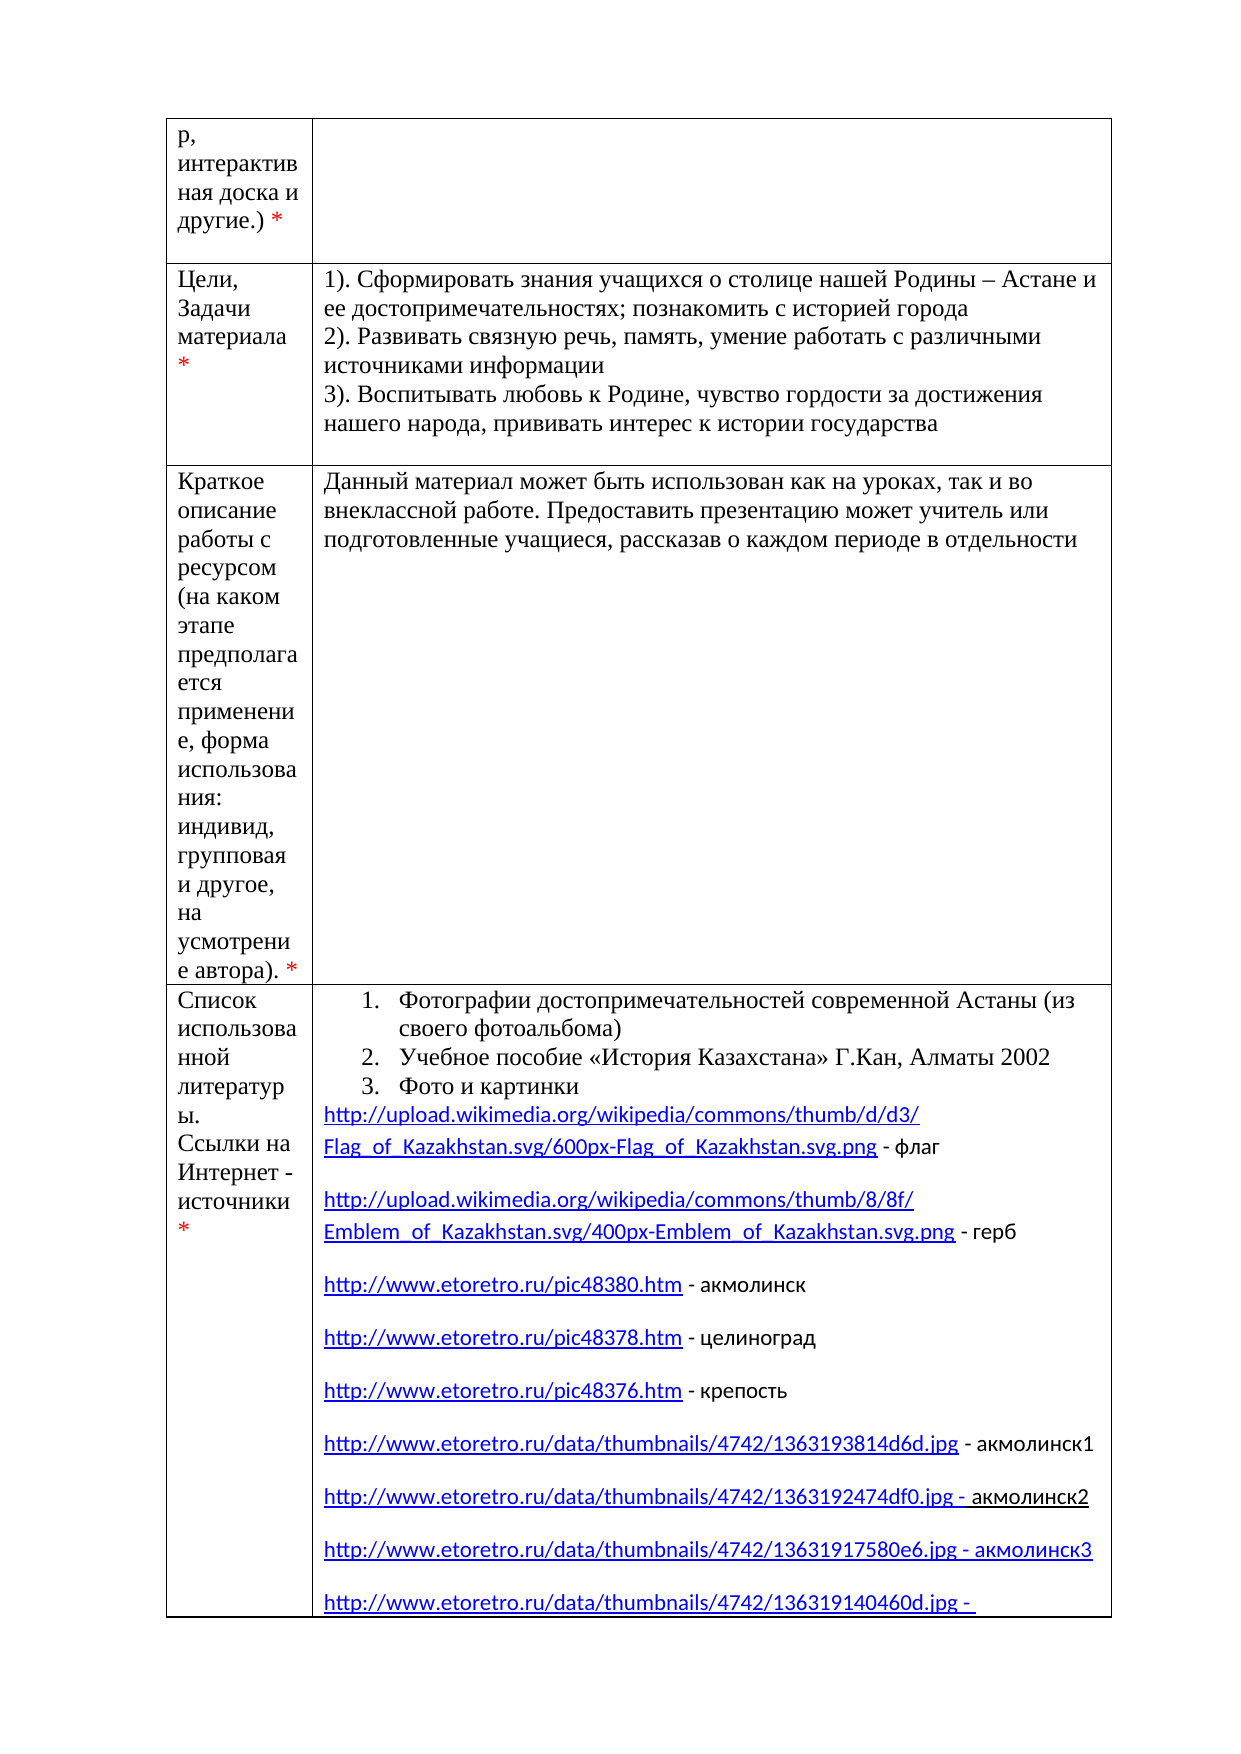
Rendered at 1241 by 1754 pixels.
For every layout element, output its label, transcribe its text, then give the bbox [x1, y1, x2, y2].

table_cell Данный материал может быть использован как на уроках, так и во внеклассной работе. Предоставить презентацию может учитель или подготовленные учащиеся, рассказав о каждом периоде в отдельности [313, 466, 1111, 984]
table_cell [167, 119, 312, 263]
table_cell Краткое описание работы с ресурсом (на каком этапе предполагается применение, форма использования: индивид, групповая и другое, на усмотрение автора). * [167, 466, 312, 984]
table_cell Цели, Задачи материала * [167, 264, 312, 465]
table_cell 1). Сформировать знания учащихся о столице нашей Родины – Астане и ее достопримечательностях; познакомить с историей города 2). Развивать связную речь, память, умение работать с различными источниками информации 3). Воспитывать любовь к Родине, чувство гордости за достижения нашего народа, прививать интерес к истории государства [313, 264, 1111, 465]
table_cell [167, 985, 312, 1616]
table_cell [313, 985, 1111, 1616]
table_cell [313, 119, 1111, 263]
